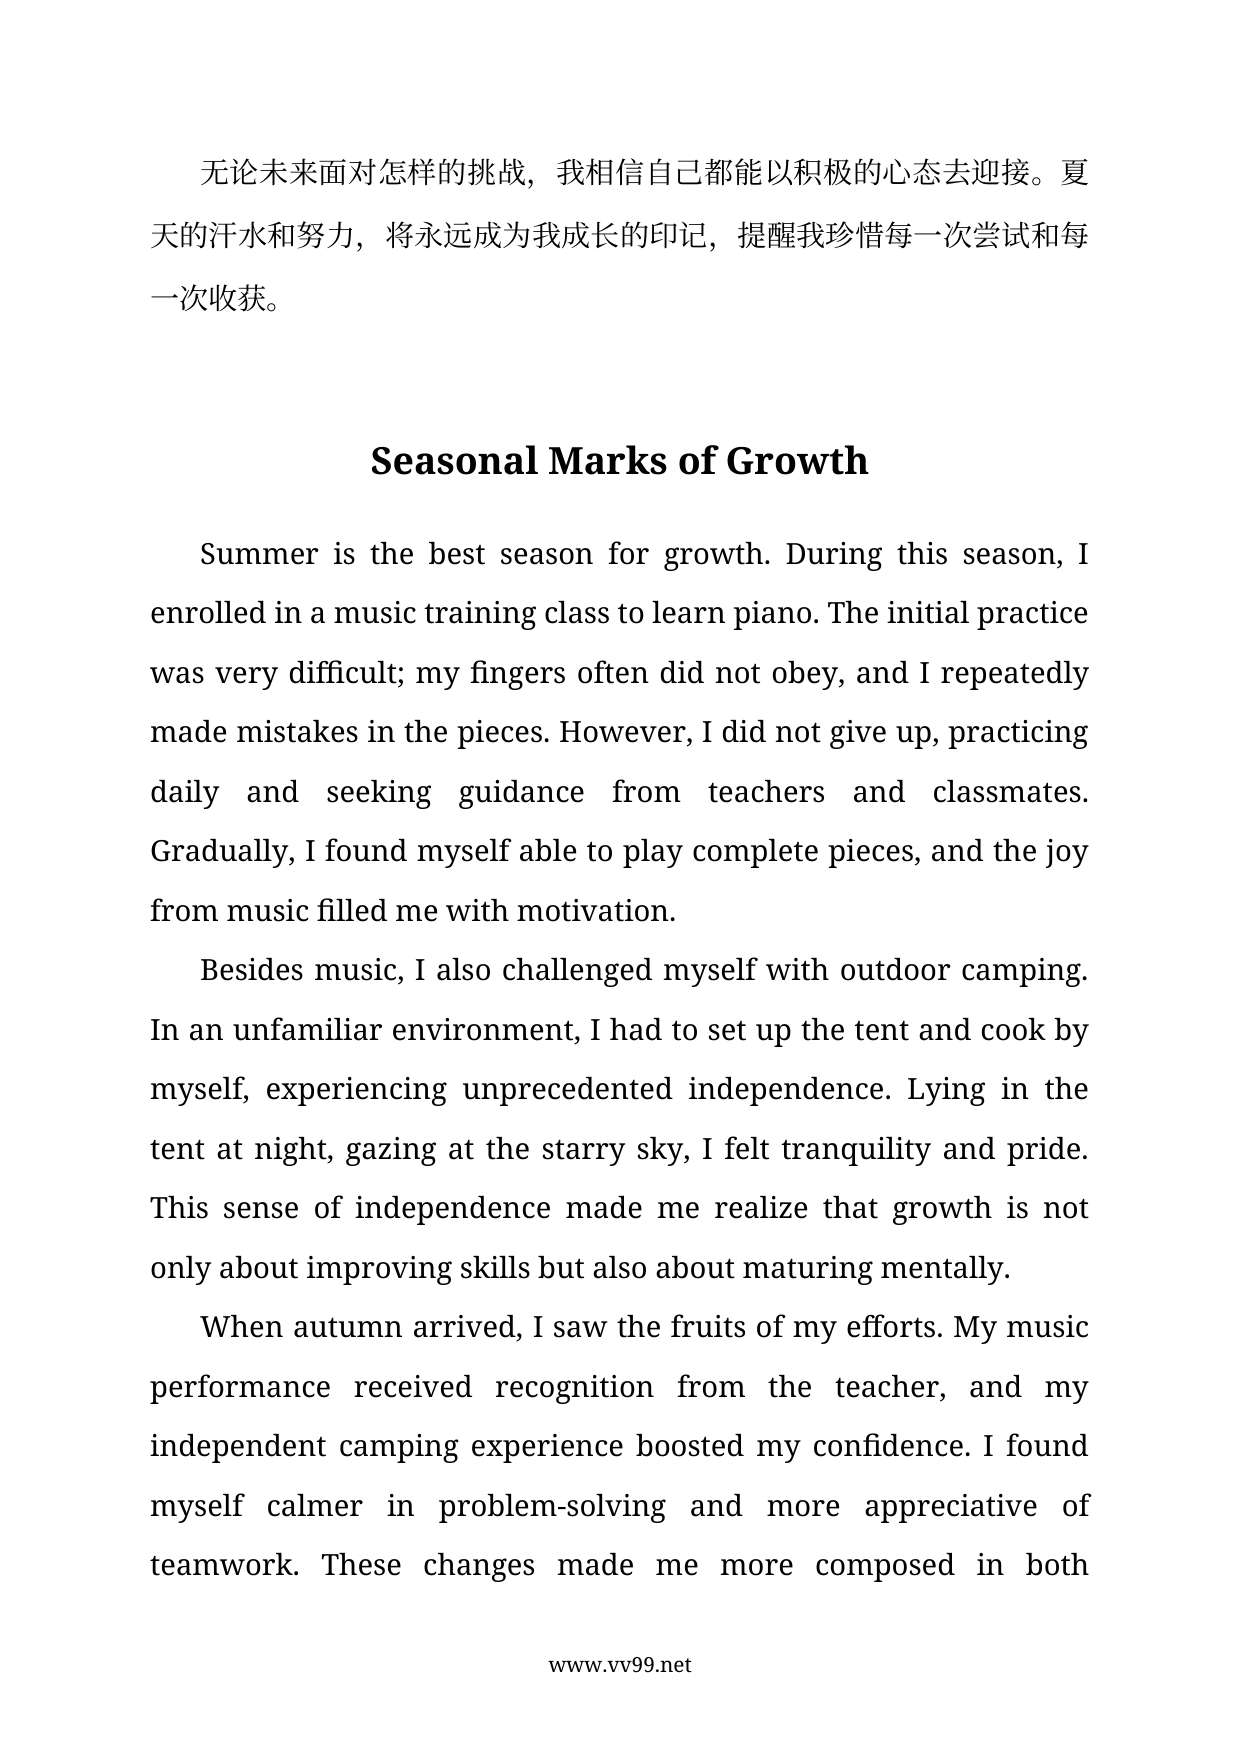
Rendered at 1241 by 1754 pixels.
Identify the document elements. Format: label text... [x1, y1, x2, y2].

subtitle Seasonal Marks of Growth [150, 434, 1090, 485]
text Summer is the best season for growth. During this season, I enrolled in a music training class to learn piano. The initial practice was very difficult; my fingers often did not obey, and I repeatedly made mistakes in the pieces. However, I did not give up, practicing daily and seeking guidance from teachers and classmates. Gradually, I found myself able to play complete pieces, and the joy from music filled me with motivation. [150, 533, 1090, 930]
text 无论未来面对怎样的挑战，我相信自己都能以积极的心态去迎接。夏天的汗水和努力，将永远成为我成长的印记，提醒我珍惜每一次尝试和每一次收获。 [150, 150, 1090, 317]
text Besides music, I also challenged myself with outdoor camping. In an unfamiliar environment, I had to set up the tent and cook by myself, experiencing unprecedented independence. Lying in the tent at night, gazing at the starry sky, I felt tranquility and pride. This sense of independence made me realize that growth is not only about improving skills but also about maturing mentally. [150, 949, 1090, 1287]
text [150, 1306, 1090, 1584]
